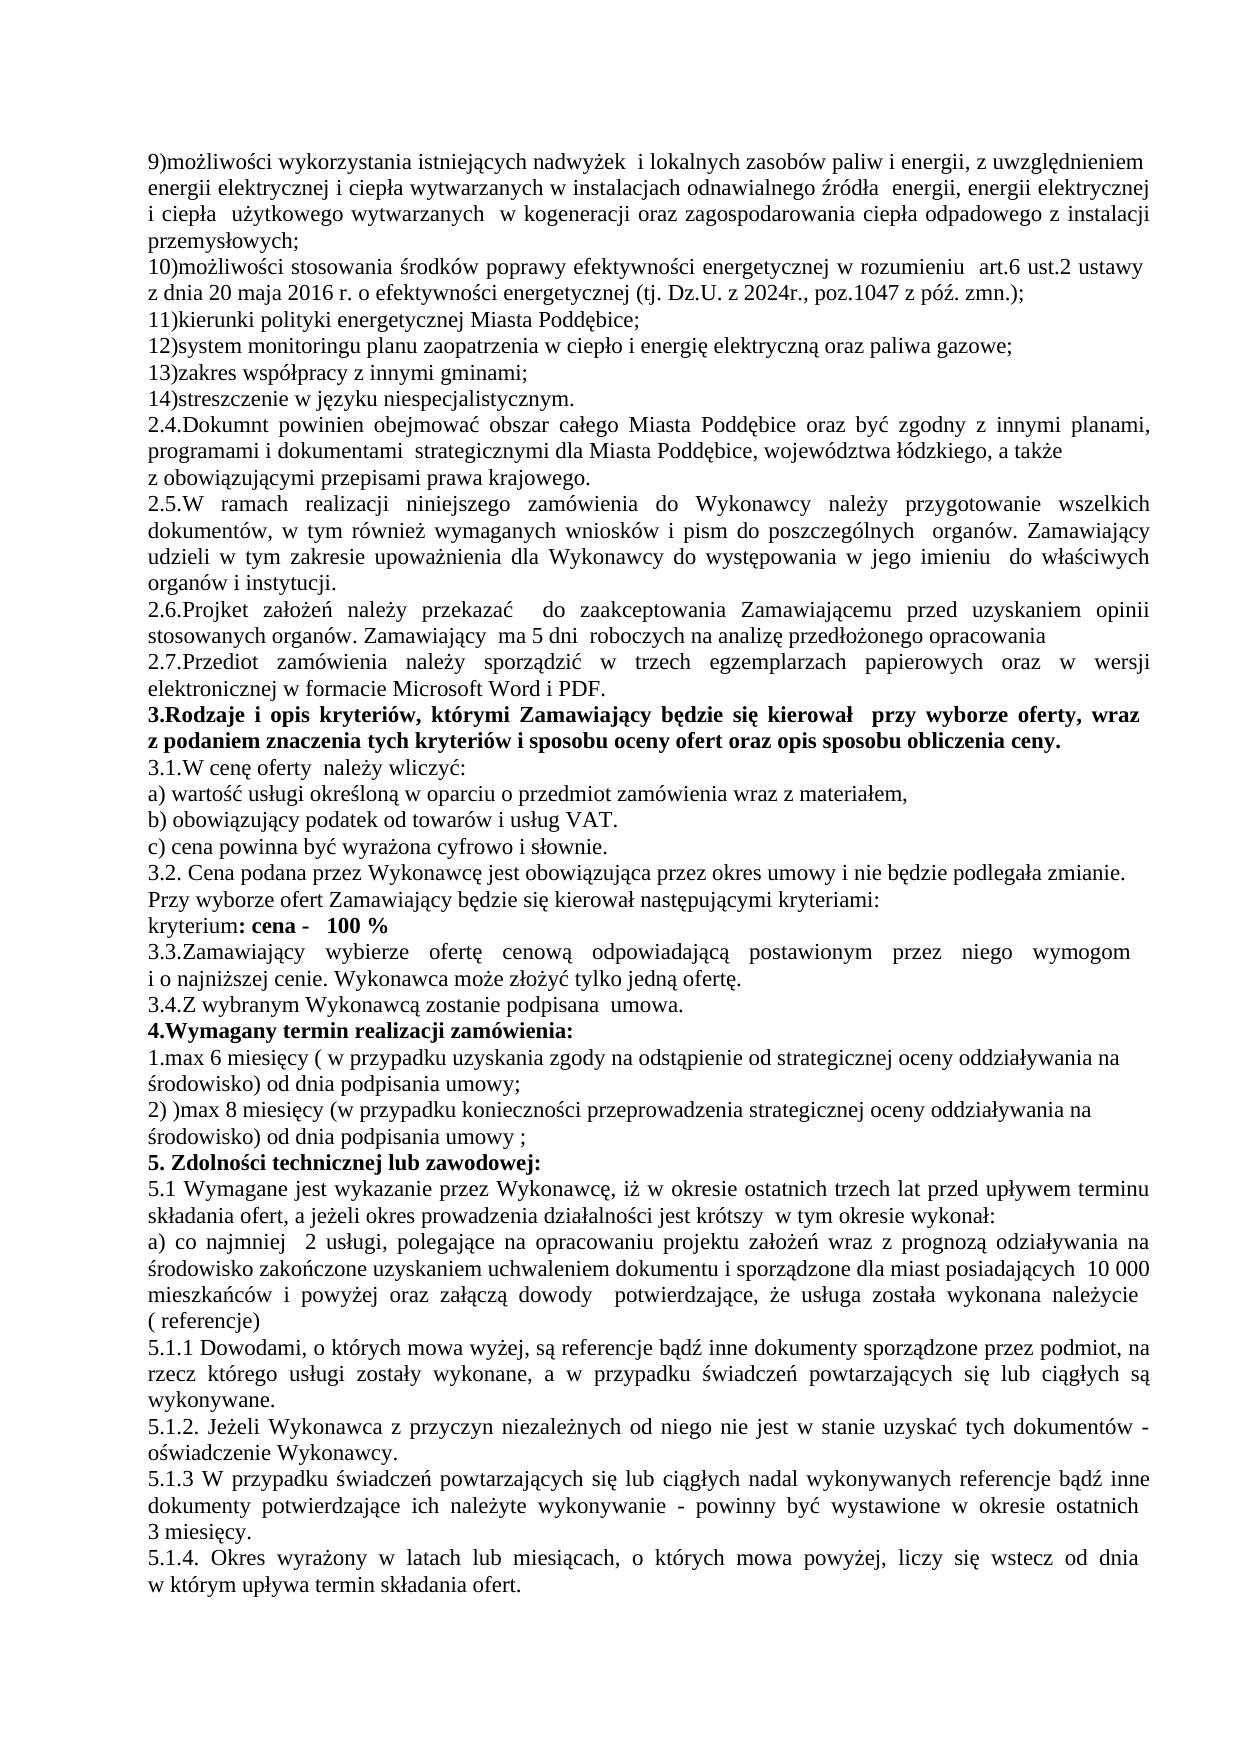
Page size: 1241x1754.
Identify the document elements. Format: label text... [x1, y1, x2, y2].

text 13)zakres współpracy z innymi gminami; [148, 358, 1152, 385]
text 3.1.W cenę oferty należy wliczyć: [148, 754, 1152, 780]
text kryterium: cena - 100 % [148, 912, 1152, 938]
text c) cena powinna być wyrażona cyfrowo i słownie. [148, 833, 1152, 859]
text 9)możliwości wykorzystania istniejących nadwyżek i lokalnych zasobów paliw i energii, z uwzględnieniem energii elektrycznej i ciepła wytwarzanych w instalacjach odnawialnego źródła energii, energii elektrycznej i ciepła użytkowego wytwarzanych w kogeneracji oraz zagospodarowania ciepła odpadowego z instalacji przemysłowych; [148, 148, 1152, 253]
text 3.Rodzaje i opis kryteriów, którymi Zamawiający będzie się kierował przy wyborze oferty, wraz z podaniem znaczenia tych kryteriów i sposobu oceny ofert oraz opis sposobu obliczenia ceny. [148, 701, 1152, 754]
text z obowiązującymi przepisami prawa krajowego. [148, 464, 1152, 490]
text 3.3.Zamawiający wybierze ofertę cenową odpowiadającą postawionym przez niego wymogom i o najniższej cenie. Wykonawca może złożyć tylko jedną ofertę. [148, 938, 1152, 991]
text a) co najmniej 2 usługi, polegające na opracowaniu projektu założeń wraz z prognozą odziaływania na środowisko zakończone uzyskaniem uchwaleniem dokumentu i sporządzone dla miast posiadających 10 000 mieszkańców i powyżej oraz załączą dowody potwierdzające, że usługa została wykonana należycie ( referencje) [148, 1228, 1152, 1334]
text a) wartość usługi określoną w oparciu o przedmiot zamówienia wraz z materiałem, [148, 780, 1152, 807]
text 1.max 6 miesięcy ( w przypadku uzyskania zgody na odstąpienie od strategicznej oceny oddziaływania na środowisko) od dnia podpisania umowy; [148, 1044, 1152, 1096]
text 5. Zdolności technicznej lub zawodowej: [148, 1149, 1152, 1176]
text 5.1.1 Dowodami, o których mowa wyżej, są referencje bądź inne dokumenty sporządzone przez podmiot, na rzecz którego usługi zostały wykonane, a w przypadku świadczeń powtarzających się lub ciągłych są wykonywane. [148, 1334, 1152, 1413]
text 2.4.Dokumnt powinien obejmować obszar całego Miasta Poddębice oraz być zgodny z innymi planami, programami i dokumentami strategicznymi dla Miasta Poddębice, województwa łódzkiego, a także [148, 411, 1152, 464]
text 14)streszczenie w języku niespecjalistycznym. [148, 385, 1152, 411]
text 2.6.Projket założeń należy przekazać do zaakceptowania Zamawiającemu przed uzyskaniem opinii stosowanych organów. Zamawiający ma 5 dni roboczych na analizę przedłożonego opracowania [148, 596, 1152, 648]
text 10)możliwości stosowania środków poprawy efektywności energetycznej w rozumieniu art.6 ust.2 ustawy z dnia 20 maja 2016 r. o efektywności energetycznej (tj. Dz.U. z 2024r., poz.1047 z póź. zmn.); [148, 253, 1152, 306]
text 4.Wymagany termin realizacji zamówienia: [148, 1017, 1152, 1044]
text 2.7.Przediot zamówienia należy sporządzić w trzech egzemplarzach papierowych oraz w wersji elektronicznej w formacie Microsoft Word i PDF. [148, 648, 1152, 701]
text b) obowiązujący podatek od towarów i usług VAT. [148, 807, 1152, 833]
text 5.1.4. Okres wyrażony w latach lub miesiącach, o których mowa powyżej, liczy się wstecz od dnia w którym upływa termin składania ofert. [148, 1544, 1152, 1597]
text 2.5.W ramach realizacji niniejszego zamówienia do Wykonawcy należy przygotowanie wszelkich dokumentów, w tym również wymaganych wniosków i pism do poszczególnych organów. Zamawiający udzieli w tym zakresie upoważnienia dla Wykonawcy do występowania w jego imieniu do właściwych organów i instytucji. [148, 490, 1152, 596]
text 5.1.2. Jeżeli Wykonawca z przyczyn niezależnych od niego nie jest w stanie uzyskać tych dokumentów - oświadczenie Wykonawcy. [148, 1413, 1152, 1465]
text 5.1.3 W przypadku świadczeń powtarzających się lub ciągłych nadal wykonywanych referencje bądź inne dokumenty potwierdzające ich należyte wykonywanie - powinny być wystawione w okresie ostatnich 3 miesięcy. [148, 1465, 1152, 1544]
text 12)system monitoringu planu zaopatrzenia w ciepło i energię elektryczną oraz paliwa gazowe; [148, 332, 1152, 358]
text Przy wyborze ofert Zamawiający będzie się kierował następującymi kryteriami: [148, 886, 1152, 912]
text 2) )max 8 miesięcy (w przypadku konieczności przeprowadzenia strategicznej oceny oddziaływania na środowisko) od dnia podpisania umowy ; [148, 1096, 1152, 1149]
text 3.4.Z wybranym Wykonawcą zostanie podpisana umowa. [148, 991, 1152, 1017]
text 5.1 Wymagane jest wykazanie przez Wykonawcę, iż w okresie ostatnich trzech lat przed upływem terminu składania ofert, a jeżeli okres prowadzenia działalności jest krótszy w tym okresie wykonał: [148, 1176, 1152, 1228]
text 11)kierunki polityki energetycznej Miasta Poddębice; [148, 306, 1152, 332]
text 3.2. Cena podana przez Wykonawcę jest obowiązująca przez okres umowy i nie będzie podlegała zmianie. [148, 859, 1152, 886]
